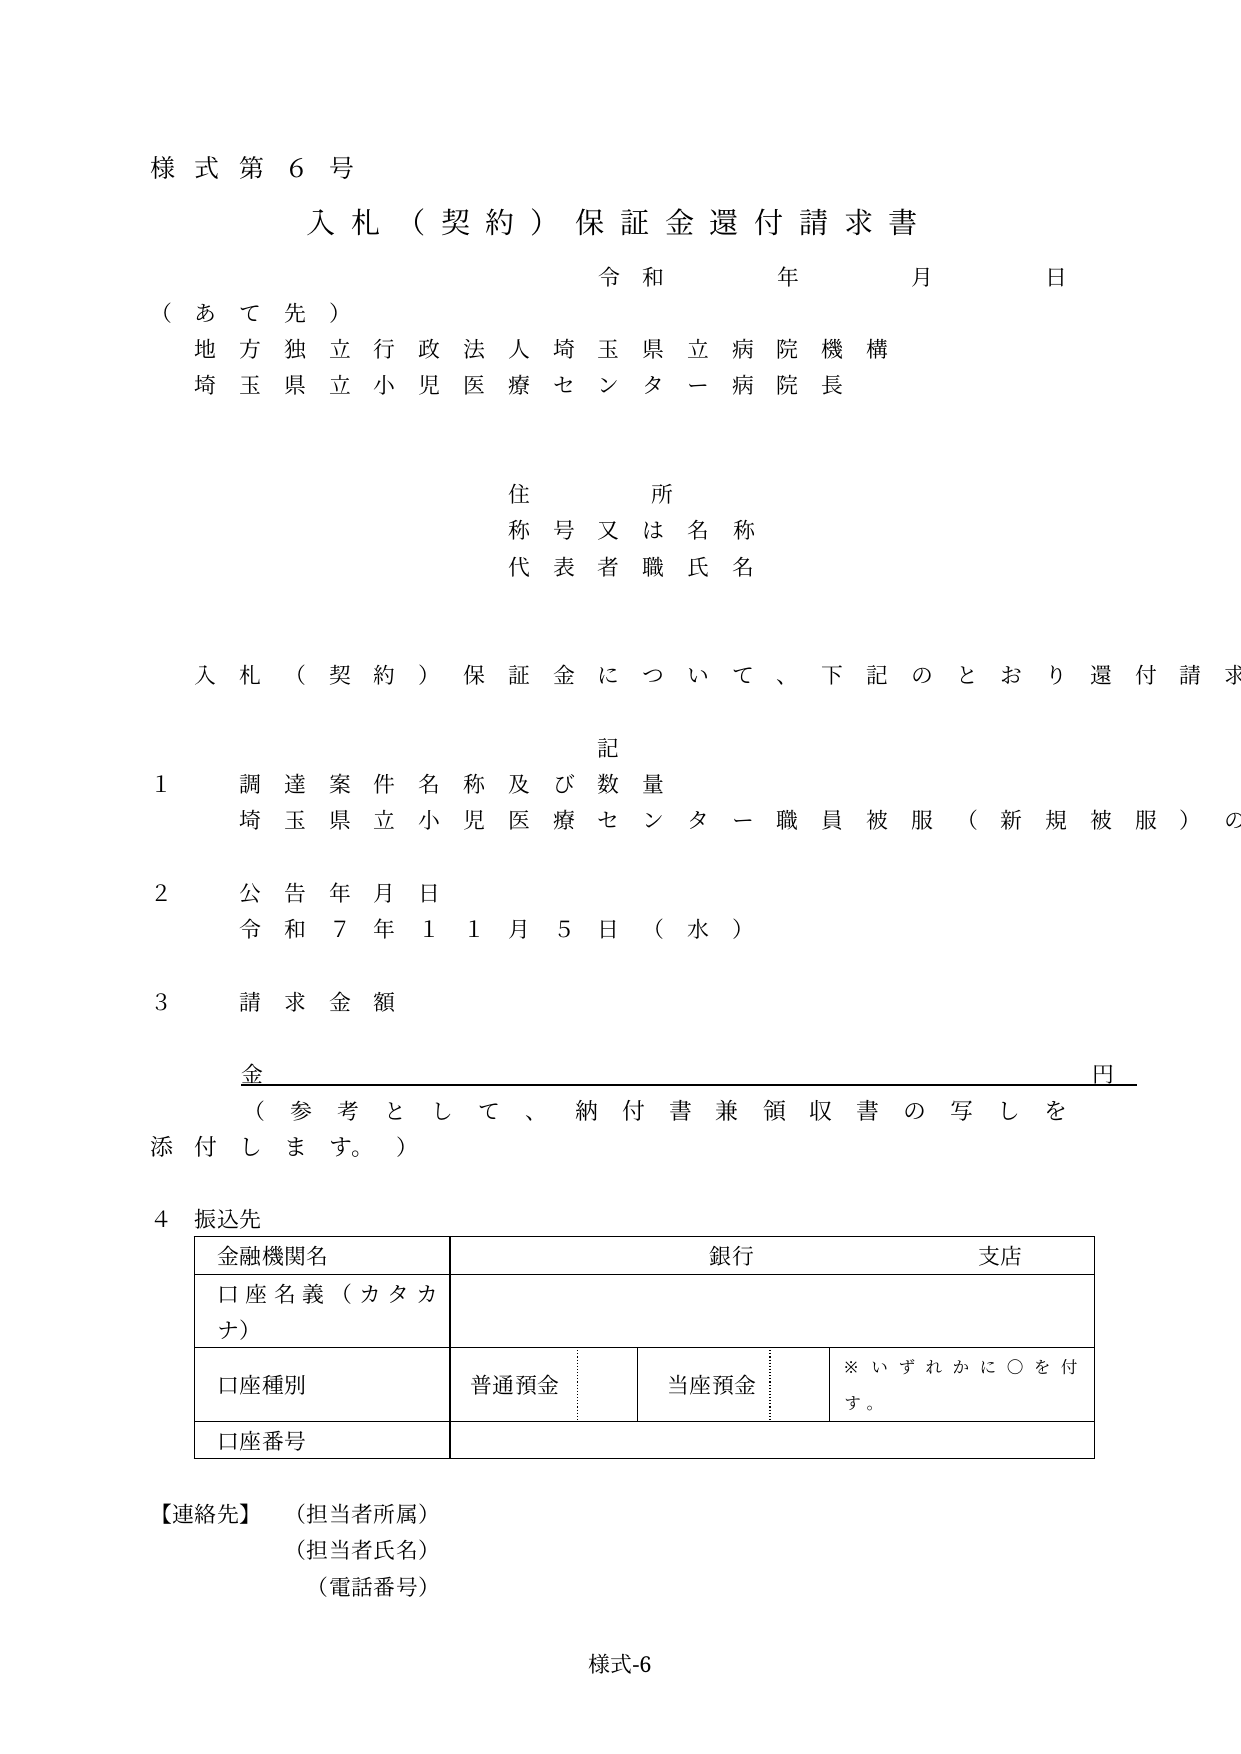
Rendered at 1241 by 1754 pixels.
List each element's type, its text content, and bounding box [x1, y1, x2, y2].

text 入札（契約）保証金について、下記のとおり還付請求します。 [150, 656, 1090, 692]
table_cell ※いずれかに〇を付す。 [830, 1348, 1094, 1421]
text 様式第６号 [150, 149, 1090, 185]
text 入札（契約）保証金還付請求書 [150, 185, 1090, 257]
text ３ 請求金額 [150, 982, 1090, 1019]
table_cell 当座預金 [638, 1348, 770, 1421]
table_cell [578, 1348, 637, 1421]
text 記 [150, 729, 1090, 765]
table_cell [451, 1275, 1094, 1347]
table_header 金融機関名 [195, 1237, 449, 1273]
text 【連絡先】 （担当者所属） [150, 1495, 1090, 1531]
text 称号又は名称 [504, 511, 1090, 547]
text １ 調達案件名称及び数量 [150, 765, 1090, 801]
table_cell 普通預金 [451, 1348, 578, 1421]
text 金 円 [150, 1055, 1090, 1091]
text （あて先） [150, 294, 1090, 330]
text 令和７年１１月５日（水） [150, 910, 1090, 946]
text 埼玉県立小児医療センター職員被服（新規被服）の購入 [150, 801, 1090, 837]
table_cell 口座名義（カタカナ） [195, 1275, 449, 1347]
table_cell [451, 1422, 1094, 1458]
text 埼玉県立小児医療センター病院長 [150, 366, 1090, 402]
text 代表者職氏名 ㊞ [504, 547, 1090, 584]
table_header 銀行 支店 [451, 1237, 1094, 1273]
table_cell 口座番号 [195, 1422, 449, 1458]
table_cell 口座種別 [195, 1348, 449, 1421]
text （電話番号） [150, 1568, 1090, 1604]
text 地方独立行政法人埼玉県立病院機構 [150, 330, 1090, 366]
text 住 所 [504, 475, 1090, 511]
text ４ 振込先 [150, 1200, 1090, 1236]
table_cell [770, 1348, 829, 1421]
text （参考として、納付書兼領収書の写しを添付します。） [150, 1091, 1090, 1164]
text ２ 公告年月日 [150, 874, 1090, 910]
text （担当者氏名） [150, 1531, 1090, 1568]
text 令和 年 月 日 [150, 257, 1090, 294]
